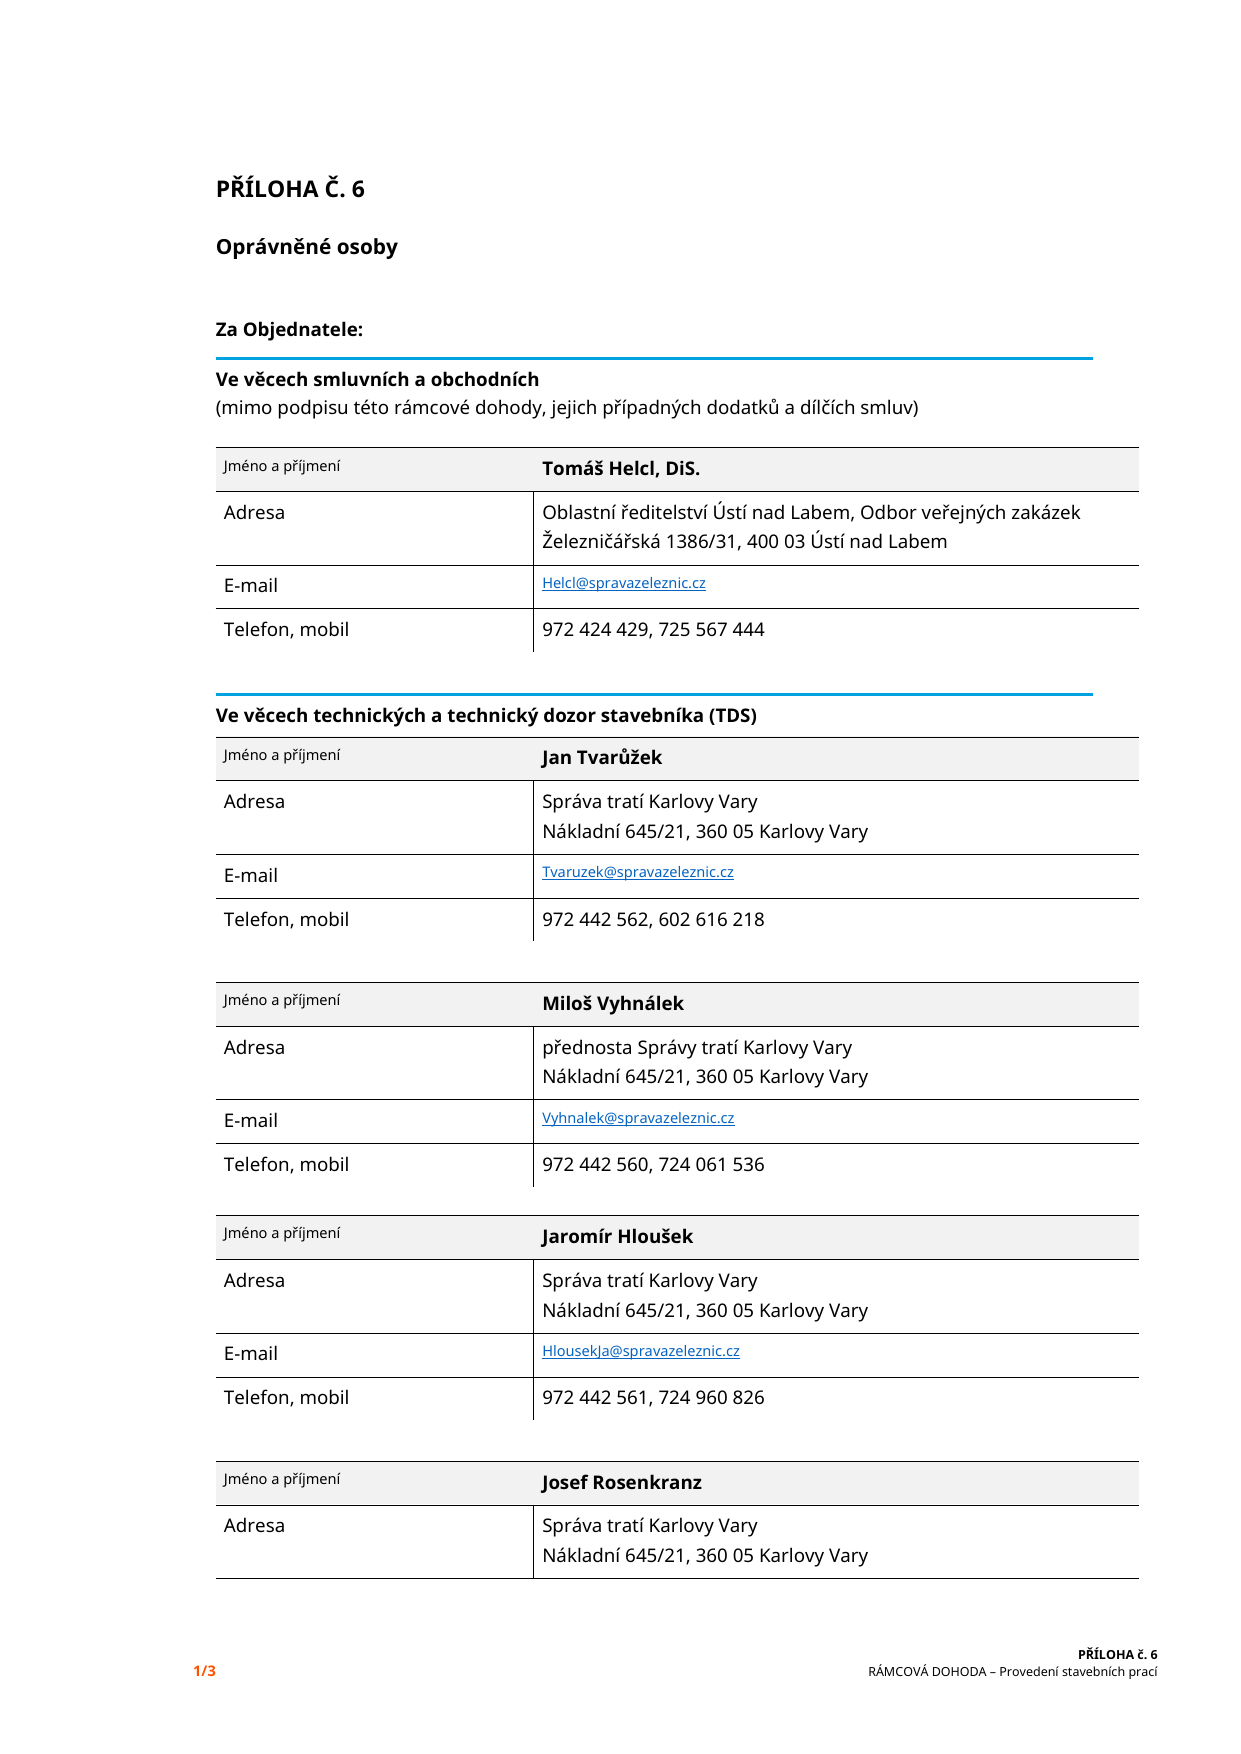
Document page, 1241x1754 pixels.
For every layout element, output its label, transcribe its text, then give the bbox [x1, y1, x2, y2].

table_cell Tvaruzek@spravazeleznic.cz [534, 855, 1139, 898]
table_header Jméno a příjmení [216, 983, 534, 1026]
table_cell Oblastní ředitelství Ústí nad Labem, Odbor veřejných zakázek Železničářská 1386/31, 400 03 Ústí nad Labem [534, 492, 1139, 564]
table_cell Správa tratí Karlovy Vary Nákladní 645/21, 360 05 Karlovy Vary [534, 1260, 1139, 1332]
table_cell 972 442 561, 724 960 826 [534, 1378, 1139, 1420]
text Ve věcech smluvních a obchodních [216, 360, 1093, 392]
table_cell E-mail [216, 1100, 533, 1143]
table_cell přednosta Správy tratí Karlovy Vary Nákladní 645/21, 360 05 Karlovy Vary [534, 1027, 1139, 1099]
table_header Jaromír Hloušek [534, 1216, 1139, 1259]
table_cell Adresa [216, 1506, 533, 1578]
table_cell Adresa [216, 492, 533, 564]
text Ve věcech technických a technický dozor stavebníka (TDS) [216, 696, 1093, 728]
table_header Josef Rosenkranz [534, 1462, 1139, 1504]
table_cell Adresa [216, 1260, 533, 1332]
table_cell Správa tratí Karlovy Vary Nákladní 645/21, 360 05 Karlovy Vary [534, 1506, 1139, 1578]
table_cell Adresa [216, 1027, 533, 1099]
text Oprávněné osoby [216, 232, 1093, 260]
table_cell Helcl@spravazeleznic.cz [534, 566, 1139, 608]
table_cell 972 424 429, 725 567 444 [534, 609, 1139, 652]
table_cell 972 442 560, 724 061 536 [534, 1144, 1139, 1187]
table_cell 972 442 562, 602 616 218 [534, 899, 1139, 941]
text Příloha č. 6 [216, 172, 1093, 204]
table_cell Telefon, mobil [216, 1378, 533, 1420]
table_cell E-mail [216, 566, 533, 608]
table_cell E-mail [216, 1334, 533, 1376]
table_header Jméno a příjmení [216, 1216, 534, 1259]
table_cell Telefon, mobil [216, 899, 533, 941]
table_header Jméno a příjmení [216, 448, 534, 491]
table_header Jméno a příjmení [216, 738, 534, 780]
table_cell Vyhnalek@spravazeleznic.cz [534, 1100, 1139, 1143]
table_cell Telefon, mobil [216, 1144, 533, 1187]
table_header Tomáš Helcl, DiS. [534, 448, 1139, 491]
table_cell Správa tratí Karlovy Vary Nákladní 645/21, 360 05 Karlovy Vary [534, 781, 1139, 854]
table_cell Adresa [216, 781, 533, 854]
table_header Jméno a příjmení [216, 1462, 534, 1504]
table_cell E-mail [216, 855, 533, 898]
table_header Jan Tvarůžek [534, 738, 1139, 780]
text Za Objednatele: [216, 316, 1093, 342]
table_cell HlousekJa@spravazeleznic.cz [534, 1334, 1139, 1376]
table_header Miloš Vyhnálek [534, 983, 1139, 1026]
text (mimo podpisu této rámcové dohody, jejich případných dodatků a dílčích smluv) [216, 394, 1093, 419]
table_cell Telefon, mobil [216, 609, 533, 652]
